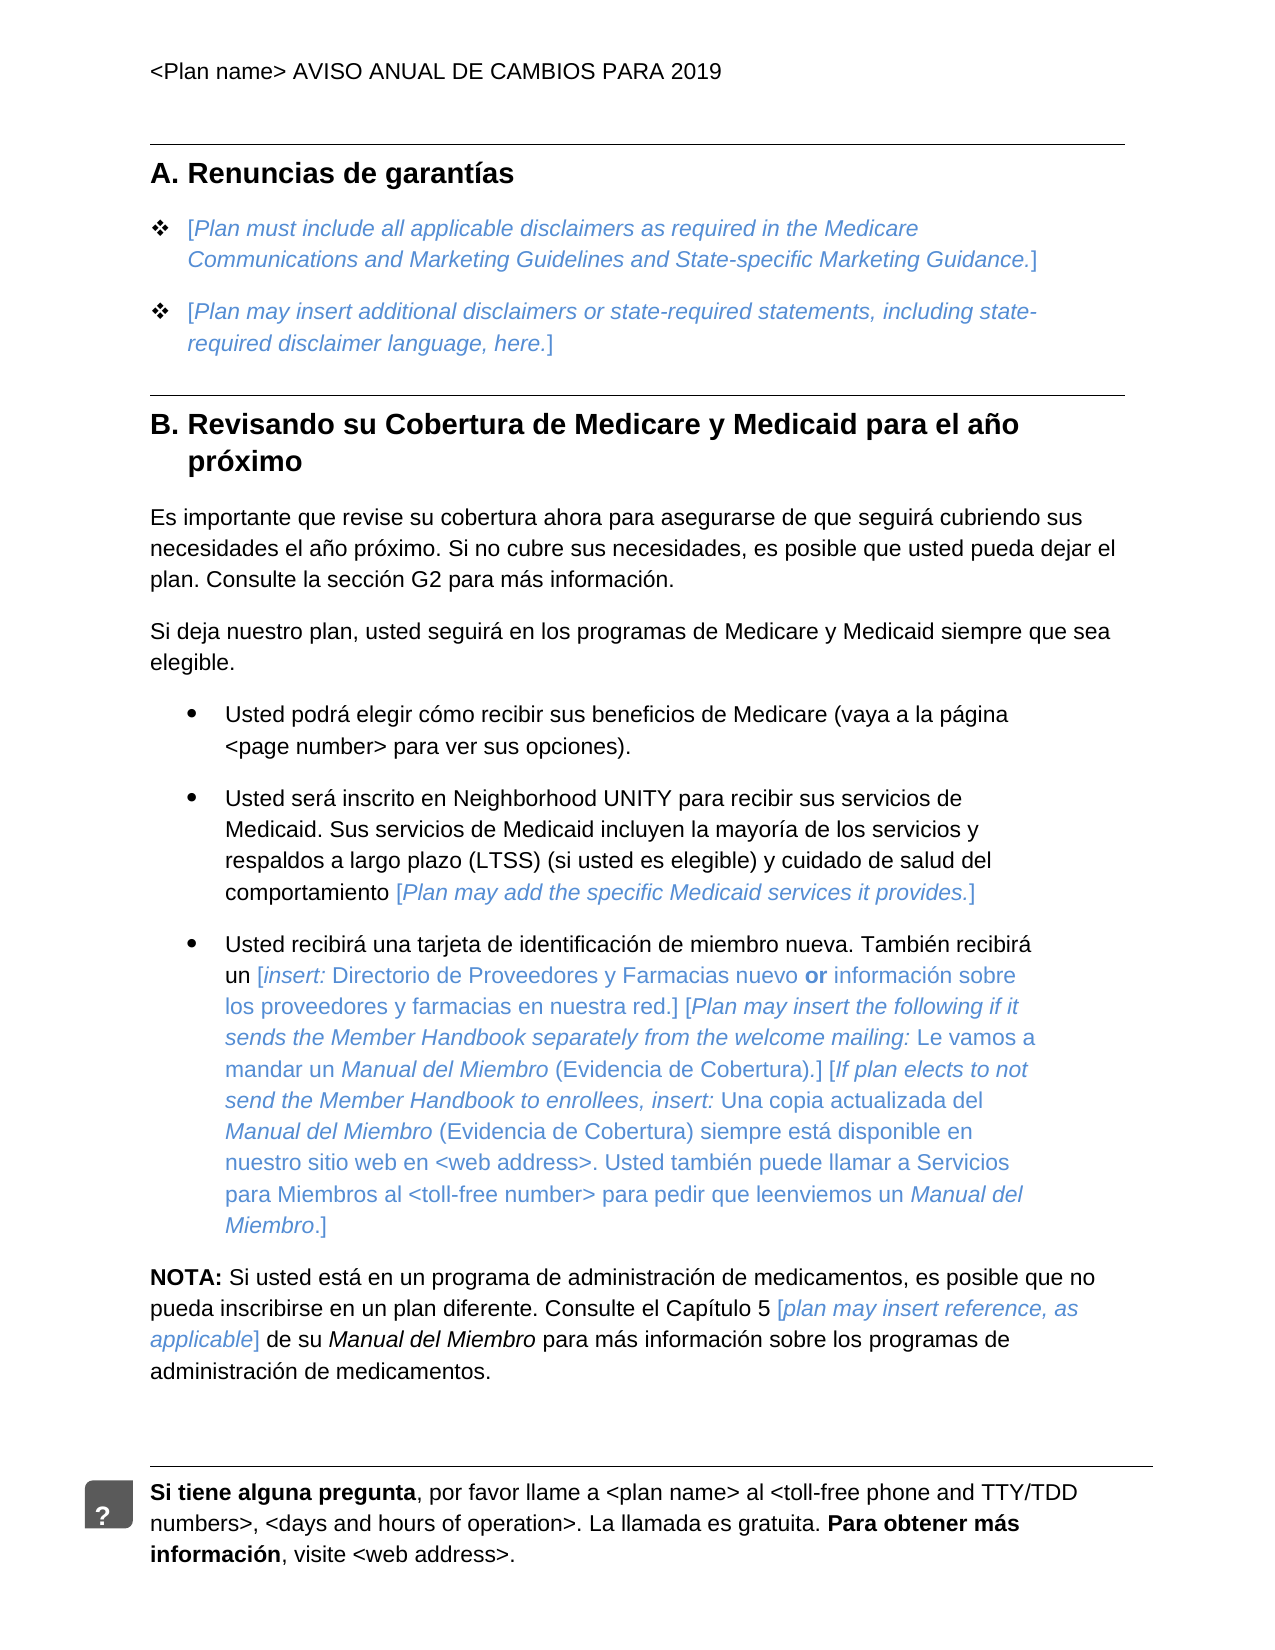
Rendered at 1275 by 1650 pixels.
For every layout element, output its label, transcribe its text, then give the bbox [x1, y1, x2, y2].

text Usted será inscrito en Neighborhood UNITY para recibir sus servicios de Medicaid. Sus servicios de Medicaid incluyen la mayoría de los servicios y respaldos a largo plazo (LTSS) (si usted es elegible) y cuidado de salud del comportamiento [Plan may add the specific Medicaid services it provides.] [187, 781, 1050, 906]
text Si deja nuestro plan, usted seguirá en los programas de Medicare y Medicaid siempre que sea elegible. [150, 614, 1125, 677]
list [Plan may insert additional disclaimers or state-required statements, including state-required disclaimer language, here.] [150, 295, 1050, 357]
list [Plan must include all applicable disclaimers as required in the Medicare Communications and Marketing Guidelines and State-specific Marketing Guidance.] [150, 211, 1050, 274]
list Renuncias de garantías [150, 145, 1125, 191]
list Revisando su Cobertura de Medicare y Medicaid para el año próximo [150, 396, 1125, 479]
text Usted recibirá una tarjeta de identificación de miembro nueva. También recibirá un [insert: Directorio de Proveedores y Farmacias nuevo or información sobre los proveedores y farmacias en nuestra red.] [Plan may insert the following if it sends the Member Handbook separately from the welcome mailing: Le vamos a mandar un Manual del Miembro (Evidencia de Cobertura).] [If plan elects to not send the Member Handbook to enrollees, insert: Una copia actualizada del Manual del Miembro (Evidencia de Cobertura) siempre está disponible en nuestro sitio web en <web address>. Usted también puede llamar a Servicios para Miembros al <toll-free number> para pedir que leenviemos un Manual del Miembro.] [187, 927, 1050, 1239]
text Es importante que revise su cobertura ahora para asegurarse de que seguirá cubriendo sus necesidades el año próximo. Si no cubre sus necesidades, es posible que usted pueda dejar el plan. Consulte la sección G2 para más información. [150, 500, 1125, 594]
list NOTA: Si usted está en un programa de administración de medicamentos, es posible que no pueda inscribirse en un plan diferente. Consulte el Capítulo 5 [plan may insert reference, as applicable] de su Manual del Miembro para más información sobre los programas de administración de medicamentos. [150, 1260, 1125, 1385]
text Usted podrá elegir cómo recibir sus beneficios de Medicare (vaya a la página <page number> para ver sus opciones). [187, 698, 1050, 760]
